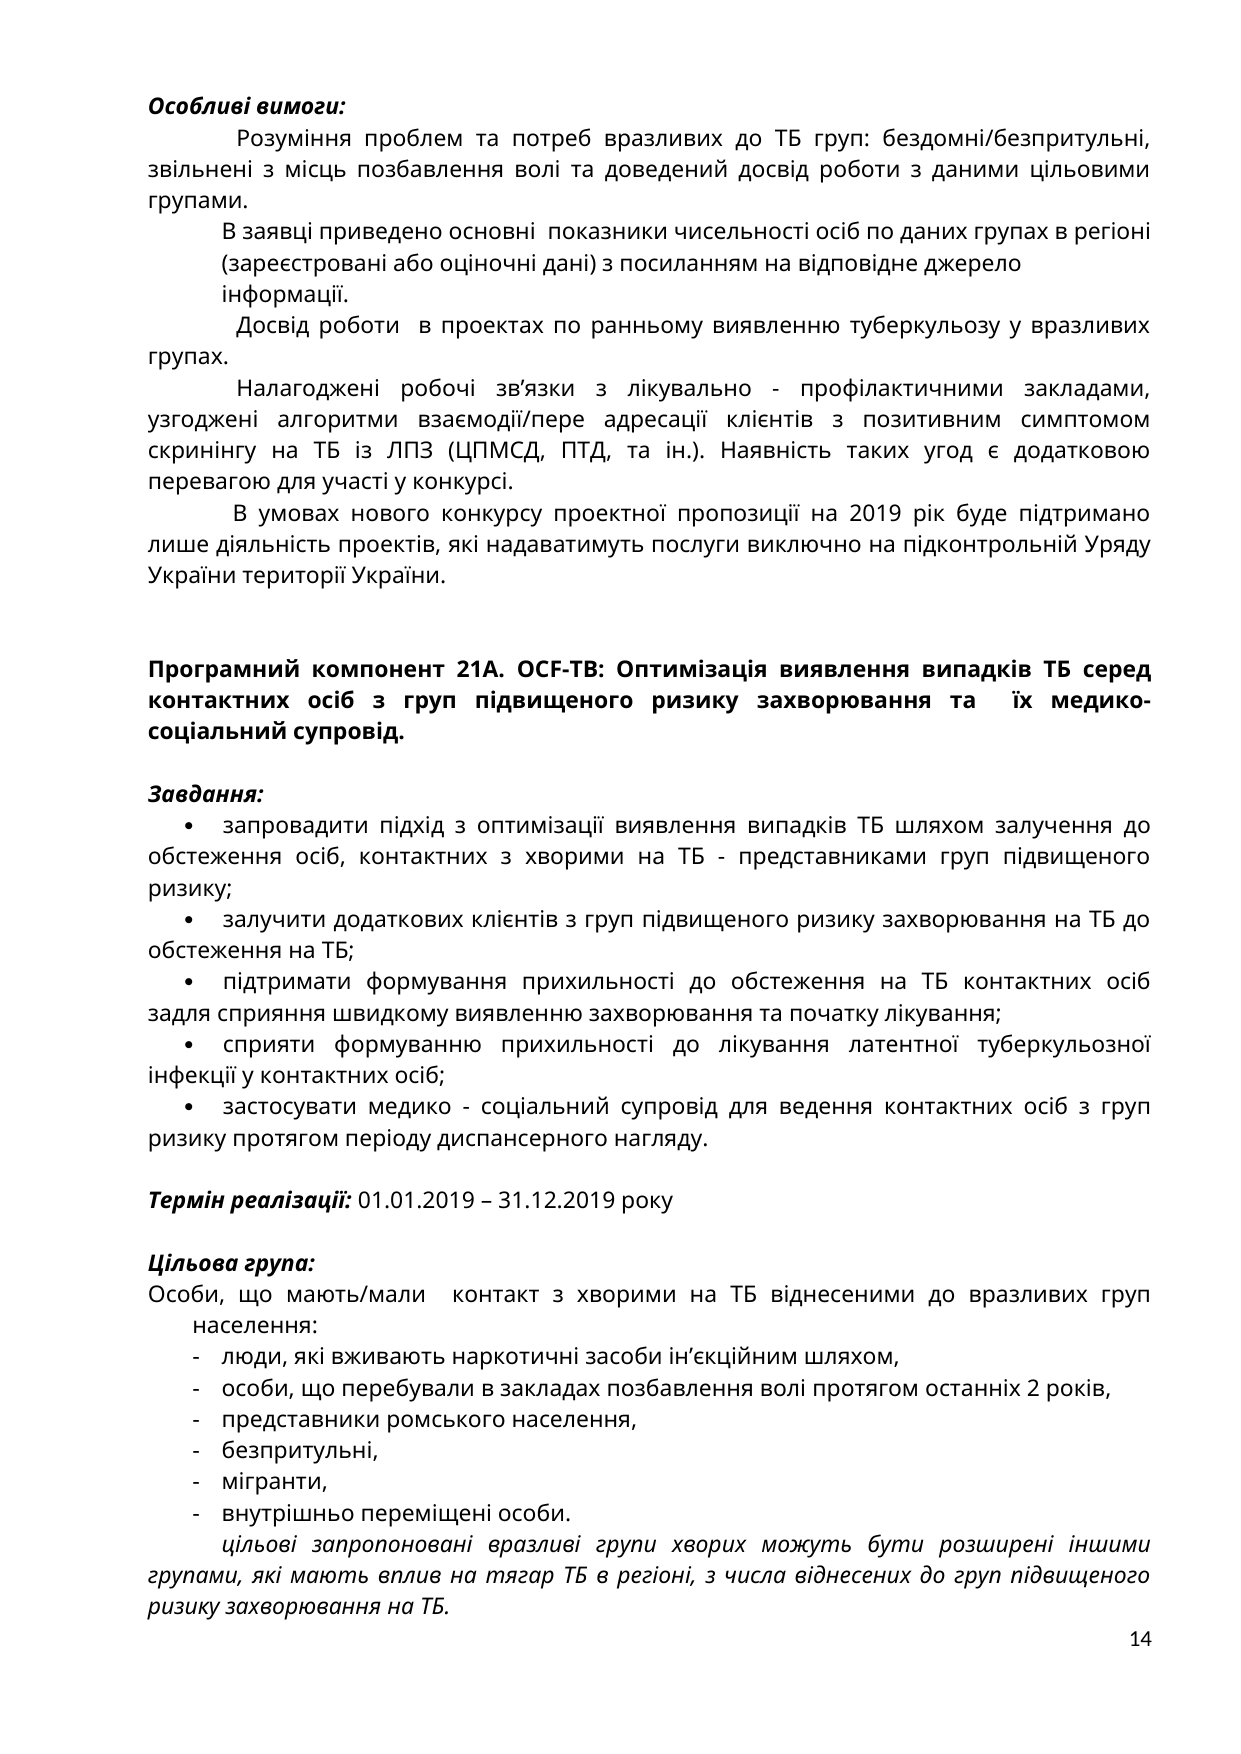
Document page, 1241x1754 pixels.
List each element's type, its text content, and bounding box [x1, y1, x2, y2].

list безпритульні, [192, 1434, 1152, 1465]
list В умовах нового конкурсу проектної пропозиції на 2019 рік буде підтримано лише діяльність проектів, які надаватимуть послуги виключно на підконтрольній Уряду України території України. [148, 497, 1152, 590]
list залучити додаткових клієнтів з груп підвищеного ризику захворювання на ТБ до обстеження на ТБ; [148, 903, 1152, 965]
list запровадити підхід з оптимізації виявлення випадків ТБ шляхом залучення до обстеження осіб, контактних з хворими на ТБ - представниками груп підвищеного ризику; [148, 809, 1152, 903]
list мігранти, [192, 1465, 1152, 1497]
list застосувати медико - соціальний супровід для ведення контактних осіб з груп ризику протягом періоду диспансерного нагляду. [148, 1090, 1152, 1153]
list представники ромського населення, [192, 1403, 1152, 1434]
text В заявці приведено основні показники чисельності осіб по даних групах в регіоні (зареєстровані або оціночні дані) з посиланням на відповідне джерело інформації. [221, 215, 1152, 309]
list особи, що перебували в закладах позбавлення волі протягом останніх 2 років, [192, 1372, 806, 1403]
text цільові запропоновані вразливі групи хворих можуть бути розширені іншими групами, які мають вплив на тягар ТБ в регіоні, з числа віднесених до груп підвищеного ризику захворювання на ТБ. [148, 1528, 1152, 1622]
text Розуміння проблем та потреб вразливих до ТБ груп: бездомні/безпритульні, звільнені з місць позбавлення волі та доведений досвід роботи з даними цільовими групами. [148, 122, 1152, 215]
text Особи, що мають/мали контакт з хворими на ТБ віднесеними до вразливих груп населення: [148, 1278, 1152, 1340]
text Цільова група: [148, 1247, 1152, 1278]
list сприяти формуванню прихильності до лікування латентної туберкульозної інфекції у контактних осіб; [148, 1028, 1152, 1090]
list люди, які вживають наркотичні засоби ін’єкційним шляхом, [192, 1340, 1152, 1372]
text Завдання: [148, 778, 1152, 809]
list підтримати формування прихильності до обстеження на ТБ контактних осіб задля сприяння швидкому виявленню захворювання та початку лікування; [148, 965, 1152, 1028]
list внутрішньо переміщені особи. [192, 1497, 1152, 1528]
text Термін реалізації: 01.01.2019 – 31.12.2019 року [148, 1184, 1152, 1215]
text Програмний компонент 21А. OCF-TB: Оптимізація виявлення випадків ТБ серед контактних осіб з груп підвищеного ризику захворювання та їх медико-соціальний супровід. [148, 653, 1152, 747]
text Досвід роботи в проектах по ранньому виявленню туберкульозу у вразливих групах. [148, 309, 1152, 372]
text Налагоджені робочі зв’язки з лікувально - профілактичними закладами, узгоджені алгоритми взаємодії/пере адресації клієнтів з позитивним симптомом скринінгу на ТБ із ЛПЗ (ЦПМСД, ПТД, та ін.). Наявність таких угод є додатковою перевагою для участі у конкурсі. [148, 372, 1152, 497]
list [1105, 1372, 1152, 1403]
text Особливі вимоги: [148, 90, 1152, 122]
